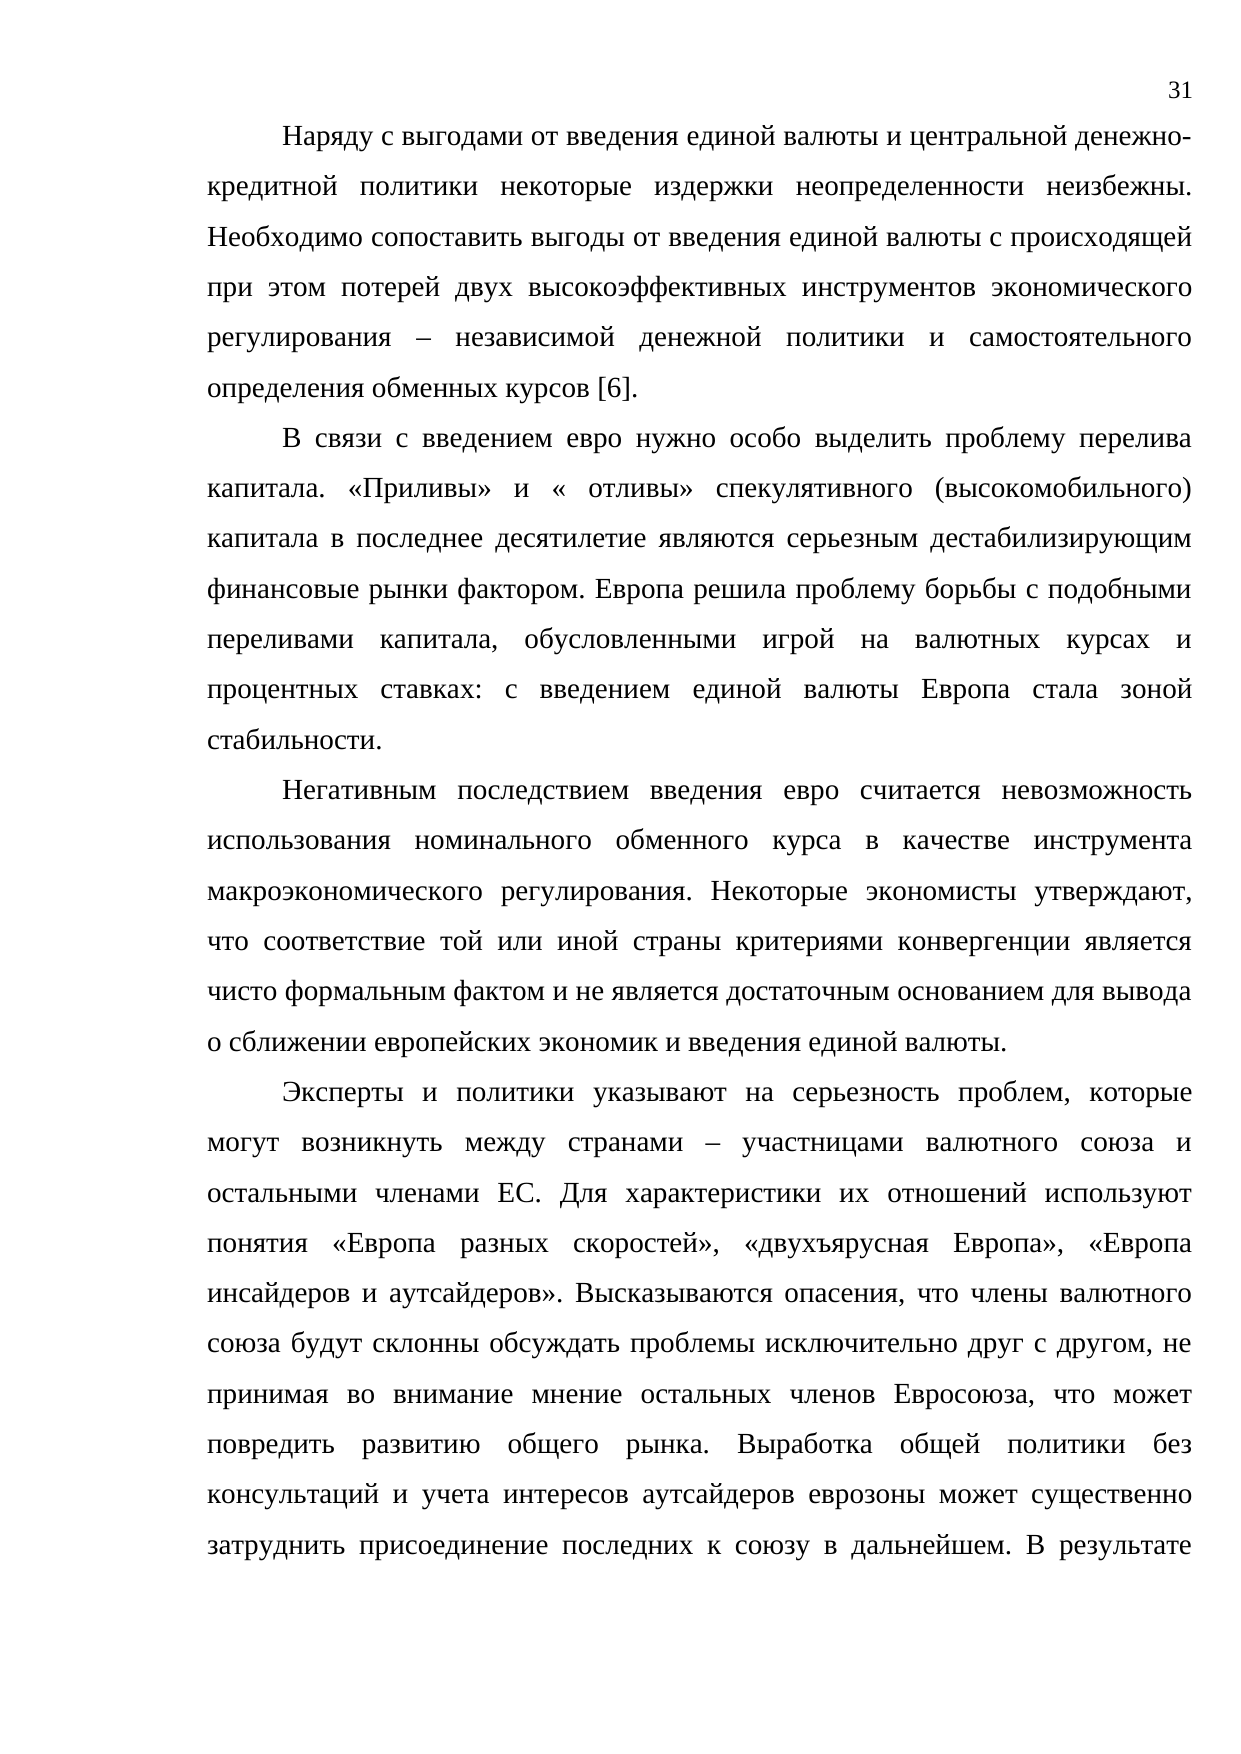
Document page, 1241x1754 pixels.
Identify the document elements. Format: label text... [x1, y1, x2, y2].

text Наряду с выгодами от введения единой валюты и центральной денежно-кредитной политики некоторые издержки неопределенности неизбежны. Необходимо сопоставить выгоды от введения единой валюты с происходящей при этом потерей двух высокоэффективных инструментов экономического регулирования – независимой денежной политики и самостоятельного определения обменных курсов [6]. [207, 118, 1193, 403]
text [207, 1074, 1193, 1560]
text Негативным последствием введения евро считается невозможность использования номинального обменного курса в качестве инструмента макроэкономического регулирования. Некоторые экономисты утверждают, что соответствие той или иной страны критериями конвергенции является чисто формальным фактом и не является достаточным основанием для вывода о сближении европейских экономик и введения единой валюты. [207, 772, 1193, 1057]
text В связи с введением евро нужно особо выделить проблему перелива капитала. «Приливы» и « отливы» спекулятивного (высокомобильного) капитала в последнее десятилетие являются серьезным дестабилизирующим финансовые рынки фактором. Европа решила проблему борьбы с подобными переливами капитала, обусловленными игрой на валютных курсах и процентных ставках: с введением единой валюты Европа стала зоной стабильности. [207, 420, 1193, 755]
